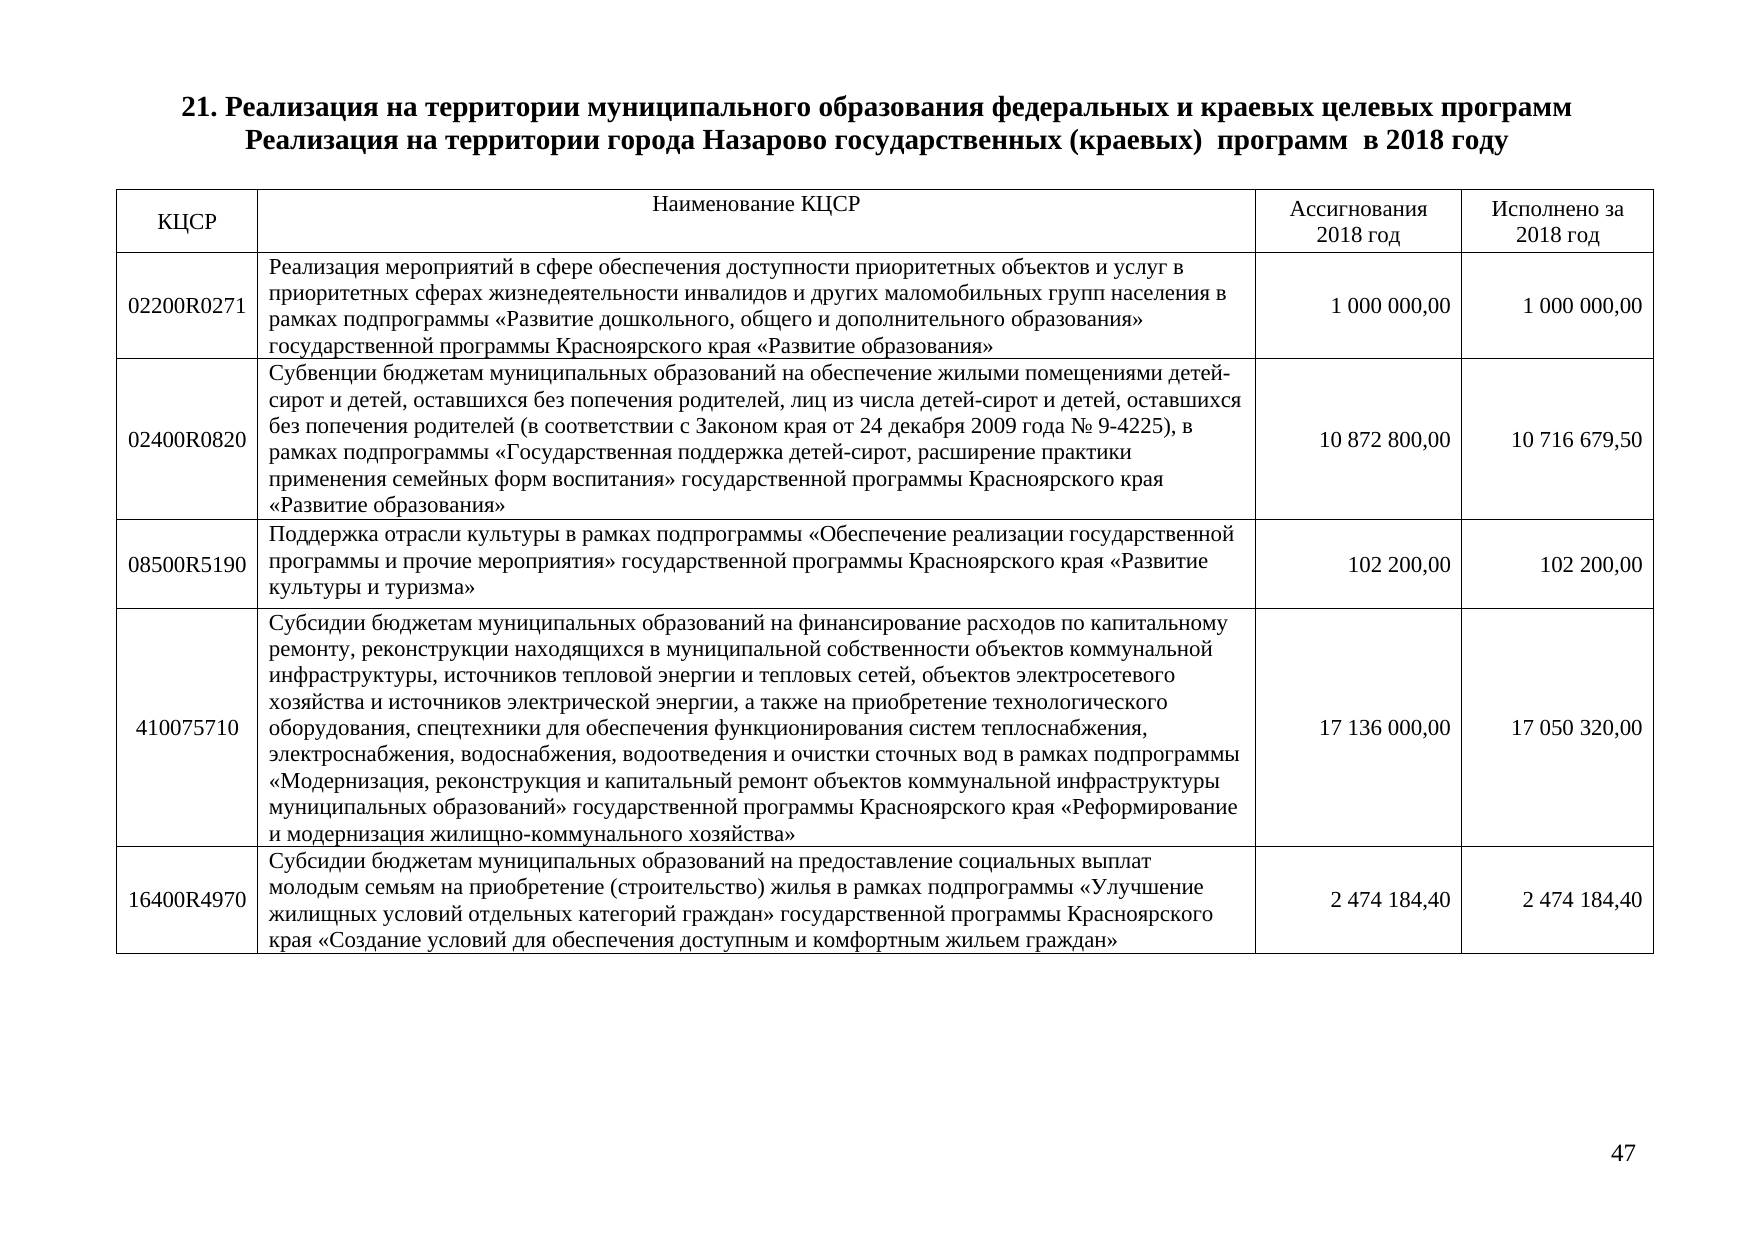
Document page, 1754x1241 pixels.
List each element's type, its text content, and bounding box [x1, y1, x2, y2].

table_cell 10 872 800,00 [1256, 359, 1461, 519]
table_cell Реализация мероприятий в сфере обеспечения доступности приоритетных объектов и услуг в приоритетных сферах жизнедеятельности инвалидов и других маломобильных групп населения в рамках подпрограммы «Развитие дошкольного, общего и дополнительного образования» государственной программы Красноярского края «Развитие образования» [258, 253, 1255, 358]
table_cell 102 200,00 [1256, 520, 1461, 608]
table_cell 102 200,00 [1462, 520, 1653, 608]
table_cell 17 050 320,00 [1462, 609, 1653, 846]
table_header Ассигнования 2018 год [1256, 190, 1461, 252]
table_header КЦСР [117, 190, 257, 252]
table_cell Субсидии бюджетам муниципальных образований на финансирование расходов по капитальному ремонту, реконструкции находящихся в муниципальной собственности объектов коммунальной инфраструктуры, источников тепловой энергии и тепловых сетей, объектов электросетевого хозяйства и источников электрической энергии, а также на приобретение технологического оборудования, спецтехники для обеспечения функционирования систем теплоснабжения, электроснабжения, водоснабжения, водоотведения и очистки сточных вод в рамках подпрограммы «Модернизация, реконструкция и капитальный ремонт объектов коммунальной инфраструктуры муниципальных образований» государственной программы Красноярского края «Реформирование и модернизация жилищно-коммунального хозяйства» [258, 609, 1255, 846]
table_cell 17 136 000,00 [1256, 609, 1461, 846]
table_cell 2 474 184,40 [1256, 847, 1461, 952]
table_cell 2 474 184,40 [1462, 847, 1653, 952]
text Реализация на территории города Назарово государственных (краевых) программ в 2018 году [118, 122, 1636, 156]
table_cell 1 000 000,00 [1256, 253, 1461, 358]
title 21. Реализация на территории муниципального образования федеральных и краевых целевых программ [118, 89, 1636, 122]
table_cell 02400R0820 [117, 359, 257, 519]
table_cell 08500R5190 [117, 520, 257, 608]
table_header Исполнено за 2018 год [1462, 190, 1653, 252]
table_cell 10 716 679,50 [1462, 359, 1653, 519]
table_cell Субвенции бюджетам муниципальных образований на обеспечение жилыми помещениями детей-сирот и детей, оставшихся без попечения родителей, лиц из числа детей-сирот и детей, оставшихся без попечения родителей (в соответствии с Законом края от 24 декабря 2009 года № 9-4225), в рамках подпрограммы «Государственная поддержка детей-сирот, расширение практики применения семейных форм воспитания» государственной программы Красноярского края «Развитие образования» [258, 359, 1255, 519]
table_cell 16400R4970 [117, 847, 257, 952]
table_cell 1 000 000,00 [1462, 253, 1653, 358]
table_cell Субсидии бюджетам муниципальных образований на предоставление социальных выплат молодым семьям на приобретение (строительство) жилья в рамках подпрограммы «Улучшение жилищных условий отдельных категорий граждан» государственной программы Красноярского края «Создание условий для обеспечения доступным и комфортным жильем граждан» [258, 847, 1255, 952]
table_header Наименование КЦСР [258, 190, 1255, 252]
table_cell Поддержка отрасли культуры в рамках подпрограммы «Обеспечение реализации государственной программы и прочие мероприятия» государственной программы Красноярского края «Развитие культуры и туризма» [258, 520, 1255, 608]
table_cell 02200R0271 [117, 253, 257, 358]
table_cell 410075710 [117, 609, 257, 846]
